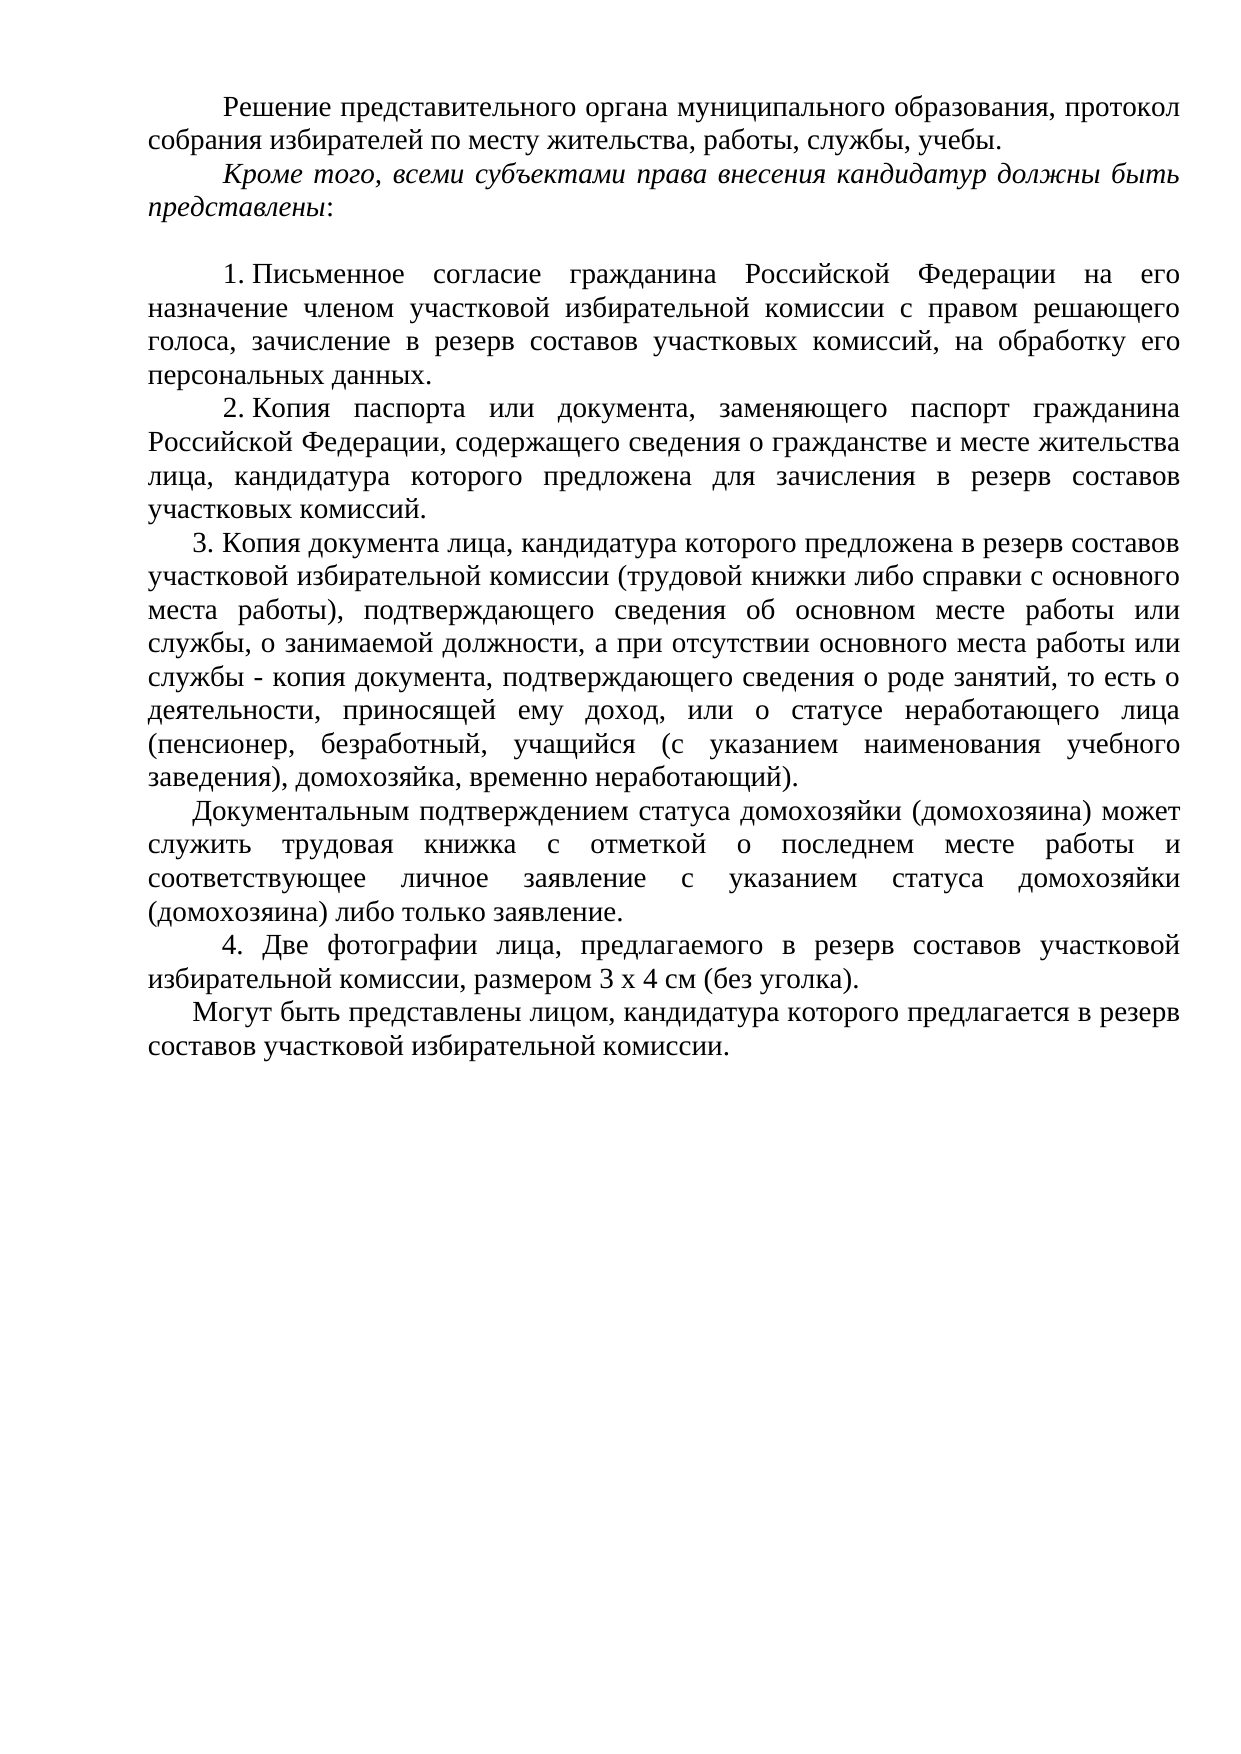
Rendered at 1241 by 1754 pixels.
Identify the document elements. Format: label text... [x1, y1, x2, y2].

text Решение представительного органа муниципального образования, протокол собрания избирателей по месту жительства, работы, службы, учебы. [148, 89, 1181, 156]
text Кроме того, всеми субъектами права внесения кандидатур должны быть представлены: [148, 156, 1181, 223]
text Могут быть представлены лицом, кандидатура которого предлагается в резерв составов участковой избирательной комиссии. [148, 994, 1181, 1061]
text 2. Копия паспорта или документа, заменяющего паспорт гражданина Российской Федерации, содержащего сведения о гражданстве и месте жительства лица, кандидатура которого предложена для зачисления в резерв составов участковых комиссий. [148, 391, 1181, 525]
text 4. Две фотографии лица, предлагаемого в резерв составов участковой избирательной комиссии, размером 3 x 4 см (без уголка). [148, 927, 1181, 994]
text 3. Копия документа лица, кандидатура которого предложена в резерв составов участковой избирательной комиссии (трудовой книжки либо справки с основного места работы), подтверждающего сведения об основном месте работы или службы, о занимаемой должности, а при отсутствии основного места работы или службы - копия документа, подтверждающего сведения о роде занятий, то есть о деятельности, приносящей ему доход, или о статусе неработающего лица (пенсионер, безработный, учащийся (с указанием наименования учебного заведения), домохозяйка, временно неработающий). [148, 525, 1181, 793]
text 1. Письменное согласие гражданина Российской Федерации на его назначение членом участковой избирательной комиссии с правом решающего голоса, зачисление в резерв составов участковых комиссий, на обработку его персональных данных. [148, 256, 1181, 391]
text Документальным подтверждением статуса домохозяйки (домохозяина) может служить трудовая книжка с отметкой о последнем месте работы и соответствующее личное заявление с указанием статуса домохозяйки (домохозяина) либо только заявление. [148, 793, 1181, 927]
